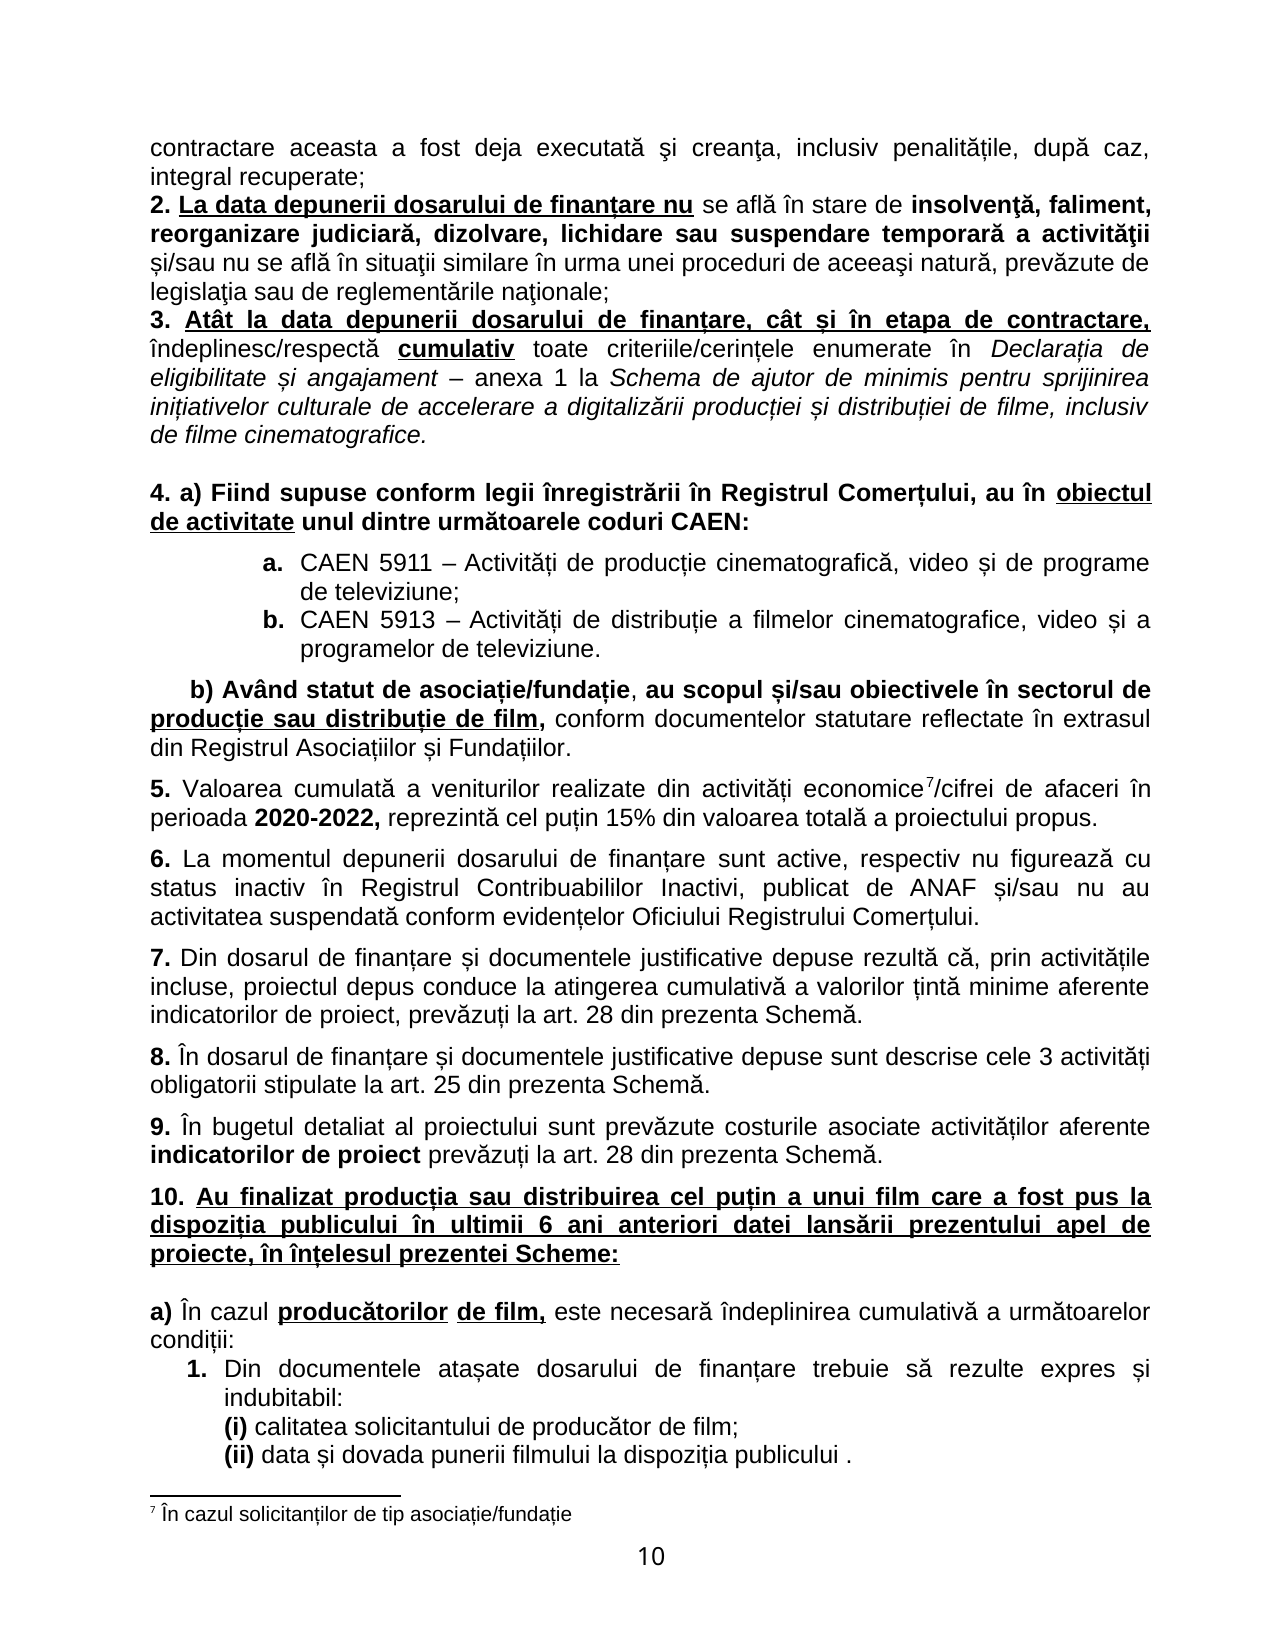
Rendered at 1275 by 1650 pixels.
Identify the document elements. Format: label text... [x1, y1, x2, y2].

list 6. La momentul depunerii dosarului de finanțare sunt active, respectiv nu figurează cu status inactiv în Registrul Contribuabililor Inactivi, publicat de ANAF și/sau nu au activitatea suspendată conform evidențelor Oficiului Registrului Comerțului. [150, 844, 1152, 930]
list (ii) data și dovada punerii filmului la dispoziția publicului . [224, 1440, 1152, 1469]
text 4. a) Fiind supuse conform legii înregistrării în Registrul Comerțului, au în obiectul de activitate unul dintre următoarele coduri CAEN: [150, 478, 1152, 535]
list (i) calitatea solicitantului de producător de film; [224, 1412, 1152, 1440]
text 2. La data depunerii dosarului de finanțare nu se află în stare de insolvenţă, faliment, reorganizare judiciară, dizolvare, lichidare sau suspendare temporară a activităţii și/sau nu se află în situaţii similare în urma unei proceduri de aceeaşi natură, prevăzute de legislaţia sau de reglementările naţionale; [150, 190, 1152, 305]
list a) În cazul producătorilor de film, este necesară îndeplinirea cumulativă a următoarelor condiții: [150, 1297, 1152, 1354]
list CAEN 5913 – Activități de distribuție a filmelor cinematografice, video și a programelor de televiziune. [262, 605, 1152, 663]
text 9. În bugetul detaliat al proiectului sunt prevăzute costurile asociate activităților aferente indicatorilor de proiect prevăzuți la art. 28 din prezenta Schemă. [150, 1112, 1152, 1169]
text b) Având statut de asociație/fundație, au scopul și/sau obiectivele în sectorul de producție sau distribuție de film, conform documentelor statutare reflectate în extrasul din Registrul Asociațiilor și Fundațiilor. [150, 675, 1152, 762]
list 10. Au finalizat producția sau distribuirea cel puțin a unui film care a fost pus la dispoziția publicului în ultimii 6 ani anteriori datei lansării prezentului apel de proiecte, în înțelesul prezentei Scheme: [150, 1182, 1152, 1268]
text 7. Din dosarul de finanțare și documentele justificative depuse rezultă că, prin activitățile incluse, proiectul depus conduce la atingerea cumulativă a valorilor țintă minime aferente indicatorilor de proiect, prevăzuți la art. 28 din prezenta Schemă. [150, 943, 1152, 1029]
list CAEN 5911 – Activități de producție cinematografică, video și de programe de televiziune; [262, 548, 1152, 605]
text 5. Valoarea cumulată a veniturilor realizate din activități economice/cifrei de afaceri în perioada 2020-2022, reprezintă cel puțin 15% din valoarea totală a proiectului propus. [150, 774, 1152, 832]
list Din documentele atașate dosarului de finanțare trebuie să rezulte expres și indubitabil: [186, 1354, 1152, 1412]
text 3. Atât la data depunerii dosarului de finanțare, cât și în etapa de contractare, îndeplinesc/respectă cumulativ toate criteriile/cerințele enumerate în Declarația de eligibilitate și angajament – anexa 1 la Schema de ajutor de minimis pentru sprijinirea inițiativelor culturale de accelerare a digitalizării producției și distribuției de filme, inclusiv de filme cinematografice. [150, 305, 1152, 449]
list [150, 133, 1152, 190]
text 8. În dosarul de finanțare și documentele justificative depuse sunt descrise cele 3 activități obligatorii stipulate la art. 25 din prezenta Schemă. [150, 1042, 1152, 1099]
